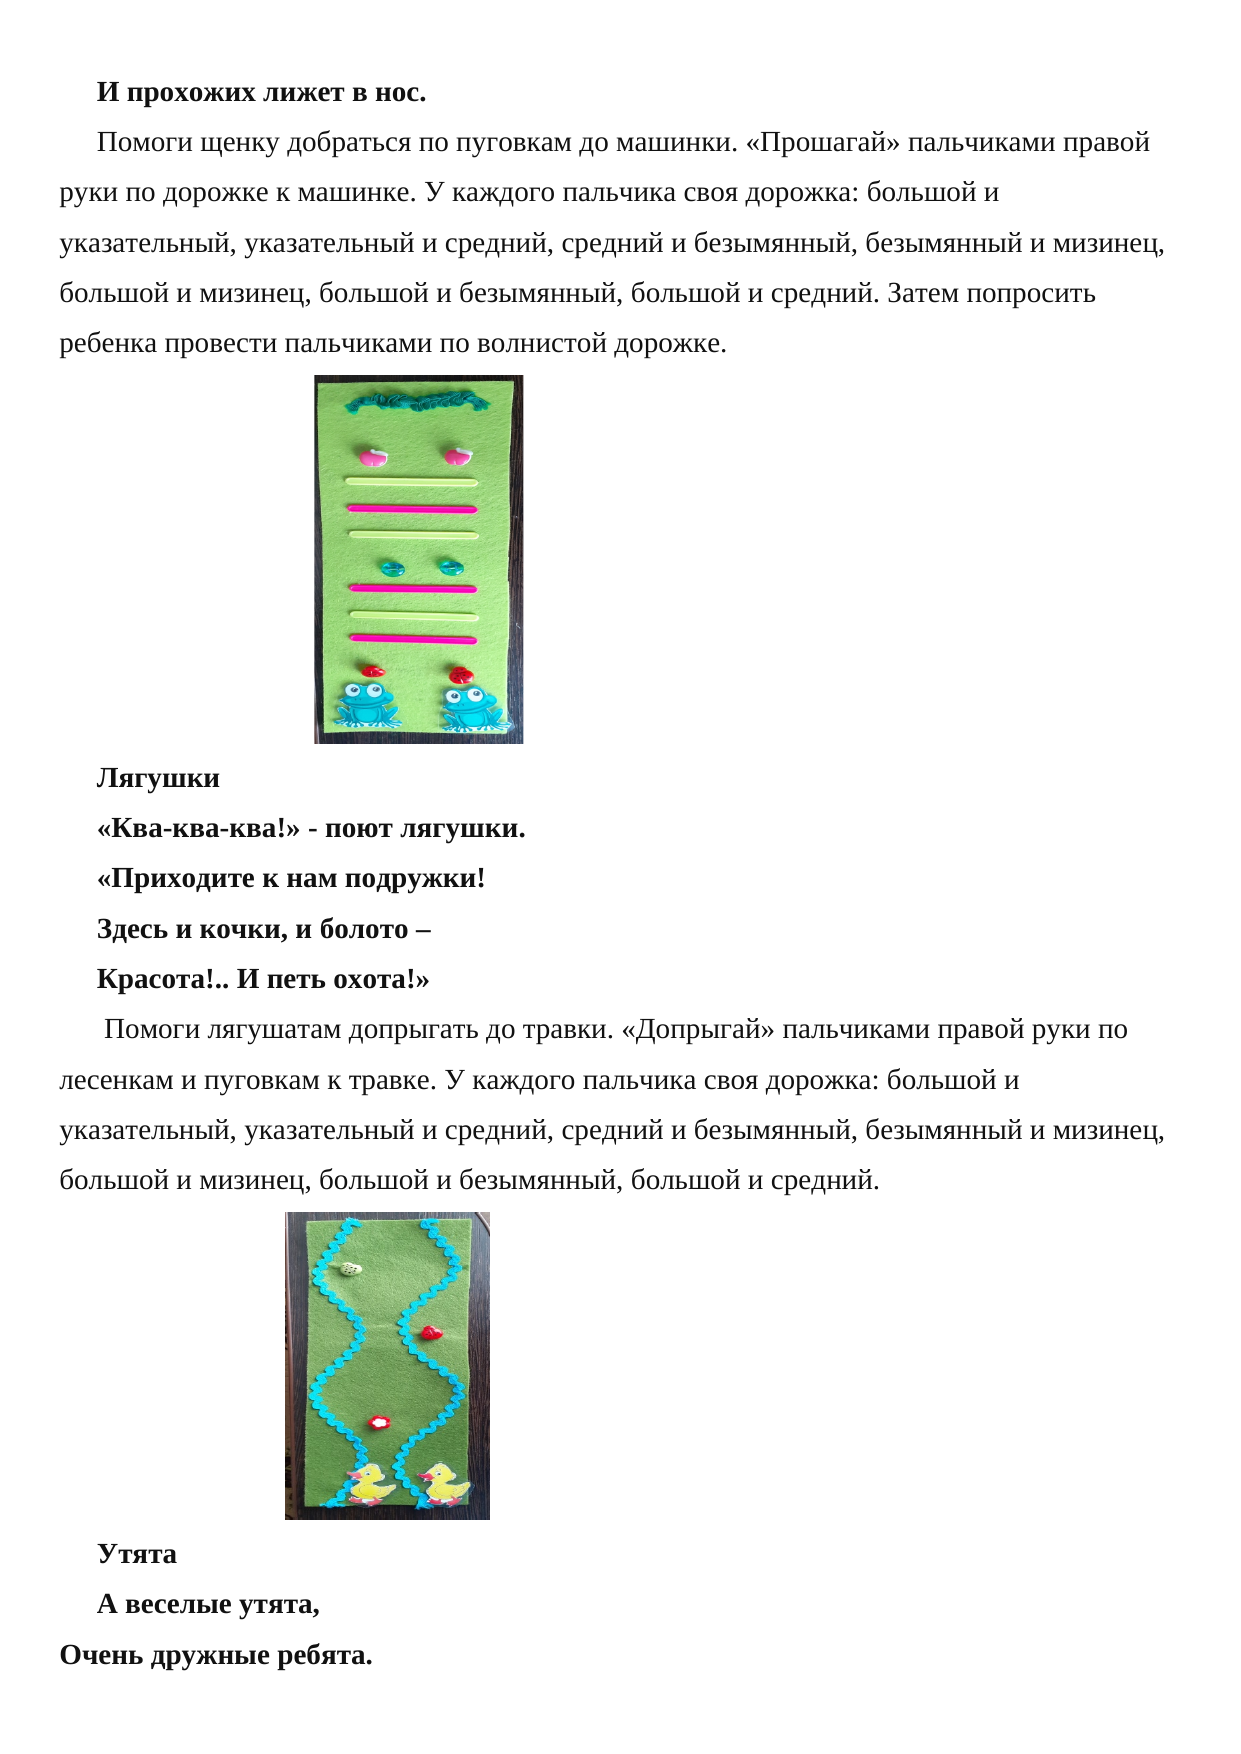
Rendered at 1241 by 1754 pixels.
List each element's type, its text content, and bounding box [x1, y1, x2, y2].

text «Ква-ква-ква!» - поют лягушки. [59, 810, 1181, 844]
text Лягушки [59, 760, 1181, 793]
text Здесь и кочки, и болото – [59, 911, 1181, 944]
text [59, 1587, 1181, 1671]
picture [285, 1212, 490, 1520]
text «Приходите к нам подружки! [59, 861, 1181, 894]
text Красота!.. И петь охота!» [59, 961, 1181, 995]
text Утята [59, 1536, 1181, 1570]
text Помоги щенку добраться по пуговкам до машинки. «Прошагай» пальчиками правой руки по дорожке к машинке. У каждого пальчика своя дорожка: большой и указательный, указательный и средний, средний и безымянный, безымянный и мизинец, большой и мизинец, большой и безымянный, большой и средний. Затем попросить ребенка провести пальчиками по волнистой дорожке. [59, 124, 1181, 359]
text И прохожих лижет в нос. [59, 74, 1181, 107]
text Помоги лягушатам допрыгать до травки. «Допрыгай» пальчиками правой руки по лесенкам и пуговкам к травке. У каждого пальчика своя дорожка: большой и указательный, указательный и средний, средний и безымянный, безымянный и мизинец, большой и мизинец, большой и безымянный, большой и средний. [59, 1012, 1181, 1196]
picture [314, 375, 524, 744]
